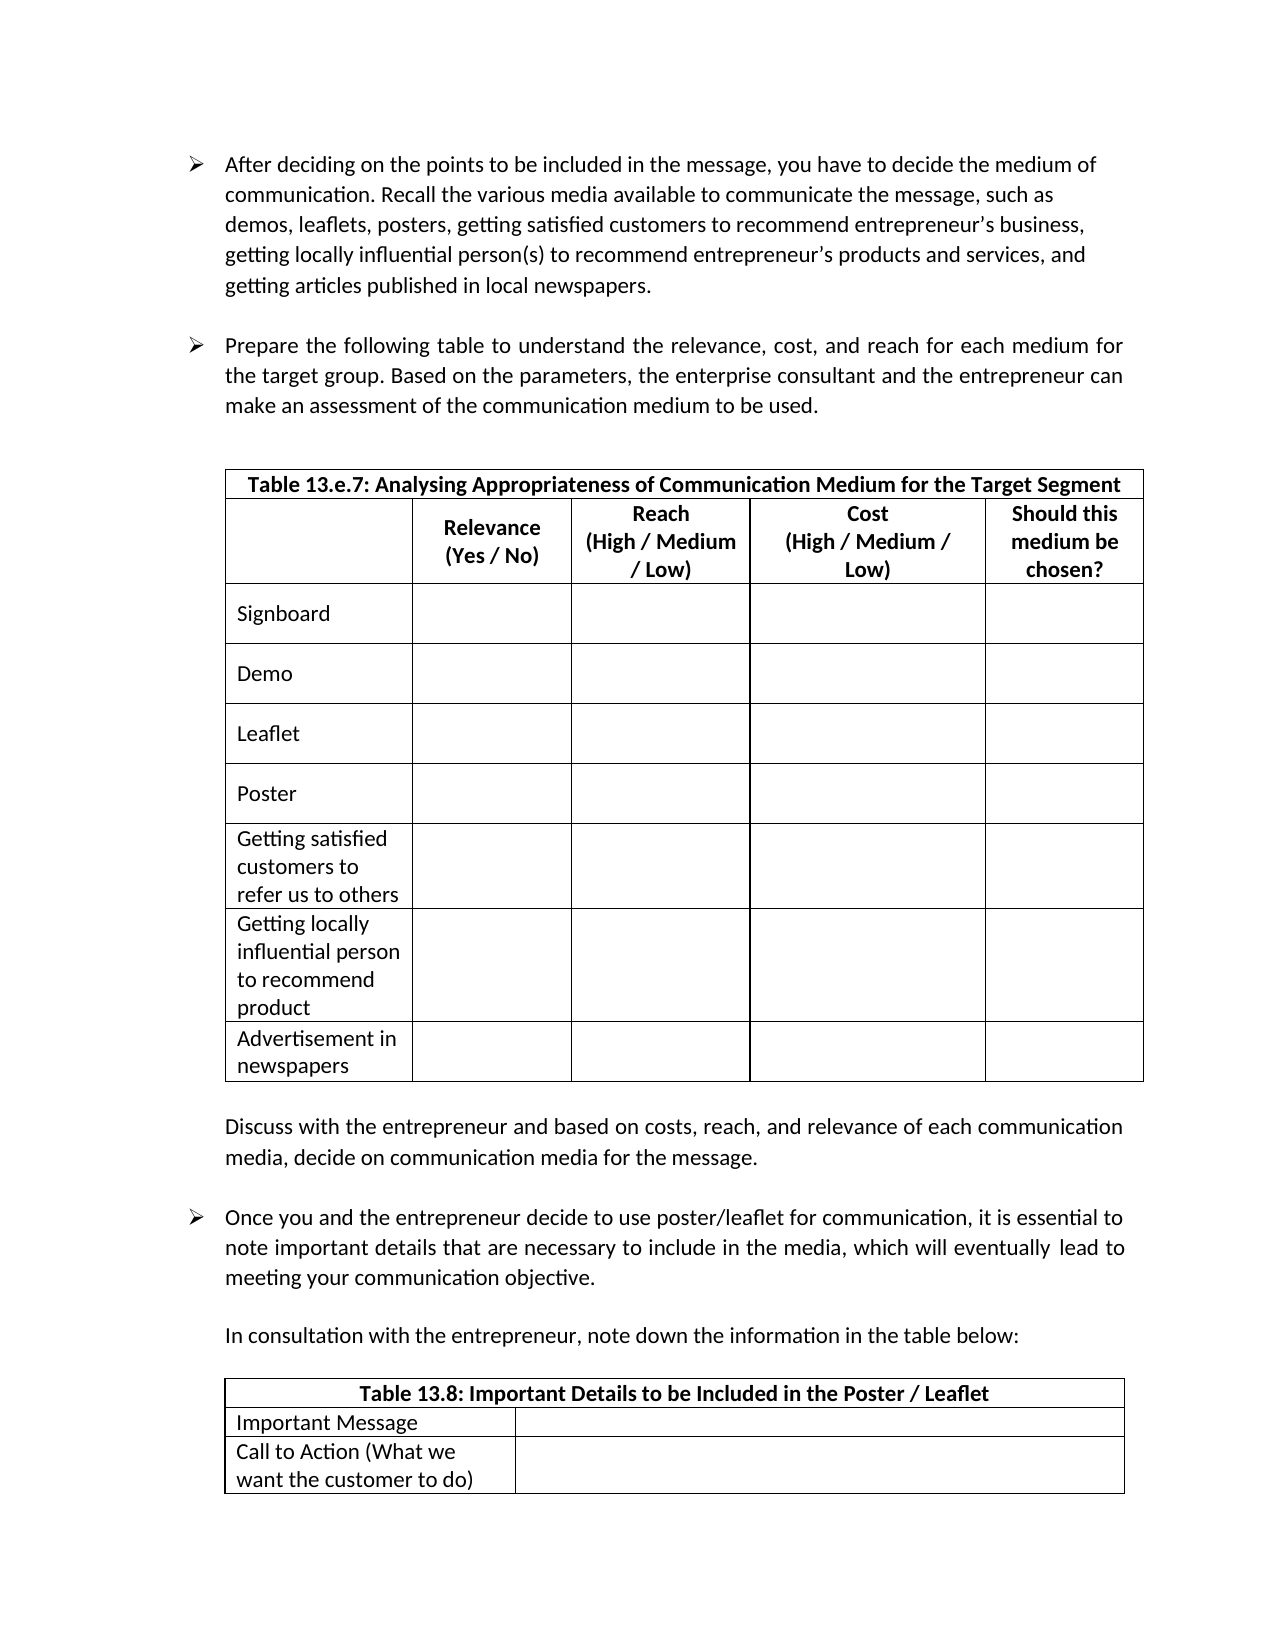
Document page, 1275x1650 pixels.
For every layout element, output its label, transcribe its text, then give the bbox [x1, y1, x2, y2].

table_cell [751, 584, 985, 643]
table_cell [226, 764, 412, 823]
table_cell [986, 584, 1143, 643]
list Discuss with the entrepreneur and based on costs, reach, and relevance of each communication media, decide on communication media for the message. [225, 1112, 1125, 1171]
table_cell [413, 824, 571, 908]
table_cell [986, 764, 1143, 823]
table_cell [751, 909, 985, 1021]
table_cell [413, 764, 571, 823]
list Prepare the following table to understand the relevance, cost, and reach for each medium for the target group. Based on the parameters, the enterprise consultant and the entrepreneur can make an assessment of the communication medium to be used. [187, 331, 1125, 420]
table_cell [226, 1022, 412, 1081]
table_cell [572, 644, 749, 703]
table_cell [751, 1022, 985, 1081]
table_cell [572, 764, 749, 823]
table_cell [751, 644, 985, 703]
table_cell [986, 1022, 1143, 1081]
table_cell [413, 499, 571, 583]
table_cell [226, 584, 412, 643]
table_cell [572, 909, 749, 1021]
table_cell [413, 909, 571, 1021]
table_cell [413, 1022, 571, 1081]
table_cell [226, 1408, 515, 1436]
list After deciding on the points to be included in the message, you have to decide the medium of communication. Recall the various media available to communicate the message, such as demos, leaflets, posters, getting satisfied customers to recommend entrepreneur’s business, getting locally influential person(s) to recommend entrepreneur’s products and services, and getting articles published in local newspapers. [187, 150, 1125, 299]
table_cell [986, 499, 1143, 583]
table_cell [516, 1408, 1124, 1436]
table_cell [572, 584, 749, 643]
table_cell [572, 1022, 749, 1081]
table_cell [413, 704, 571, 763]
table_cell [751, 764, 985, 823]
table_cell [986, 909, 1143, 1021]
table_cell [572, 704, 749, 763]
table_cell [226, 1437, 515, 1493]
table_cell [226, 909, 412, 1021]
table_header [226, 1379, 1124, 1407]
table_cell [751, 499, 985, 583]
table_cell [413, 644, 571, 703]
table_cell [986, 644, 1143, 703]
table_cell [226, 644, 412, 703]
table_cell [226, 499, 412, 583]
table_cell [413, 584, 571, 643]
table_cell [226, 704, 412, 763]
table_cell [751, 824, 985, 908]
list Once you and the entrepreneur decide to use poster/leaflet for communication, it is essential to note important details that are necessary to include in the media, which will eventually lead to meeting your communication objective. [187, 1203, 1125, 1291]
list In consultation with the entrepreneur, note down the information in the table below: [225, 1322, 1125, 1350]
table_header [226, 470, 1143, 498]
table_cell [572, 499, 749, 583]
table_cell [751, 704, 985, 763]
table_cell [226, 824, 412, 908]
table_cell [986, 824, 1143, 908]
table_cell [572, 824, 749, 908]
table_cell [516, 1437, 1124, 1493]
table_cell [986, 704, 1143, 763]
